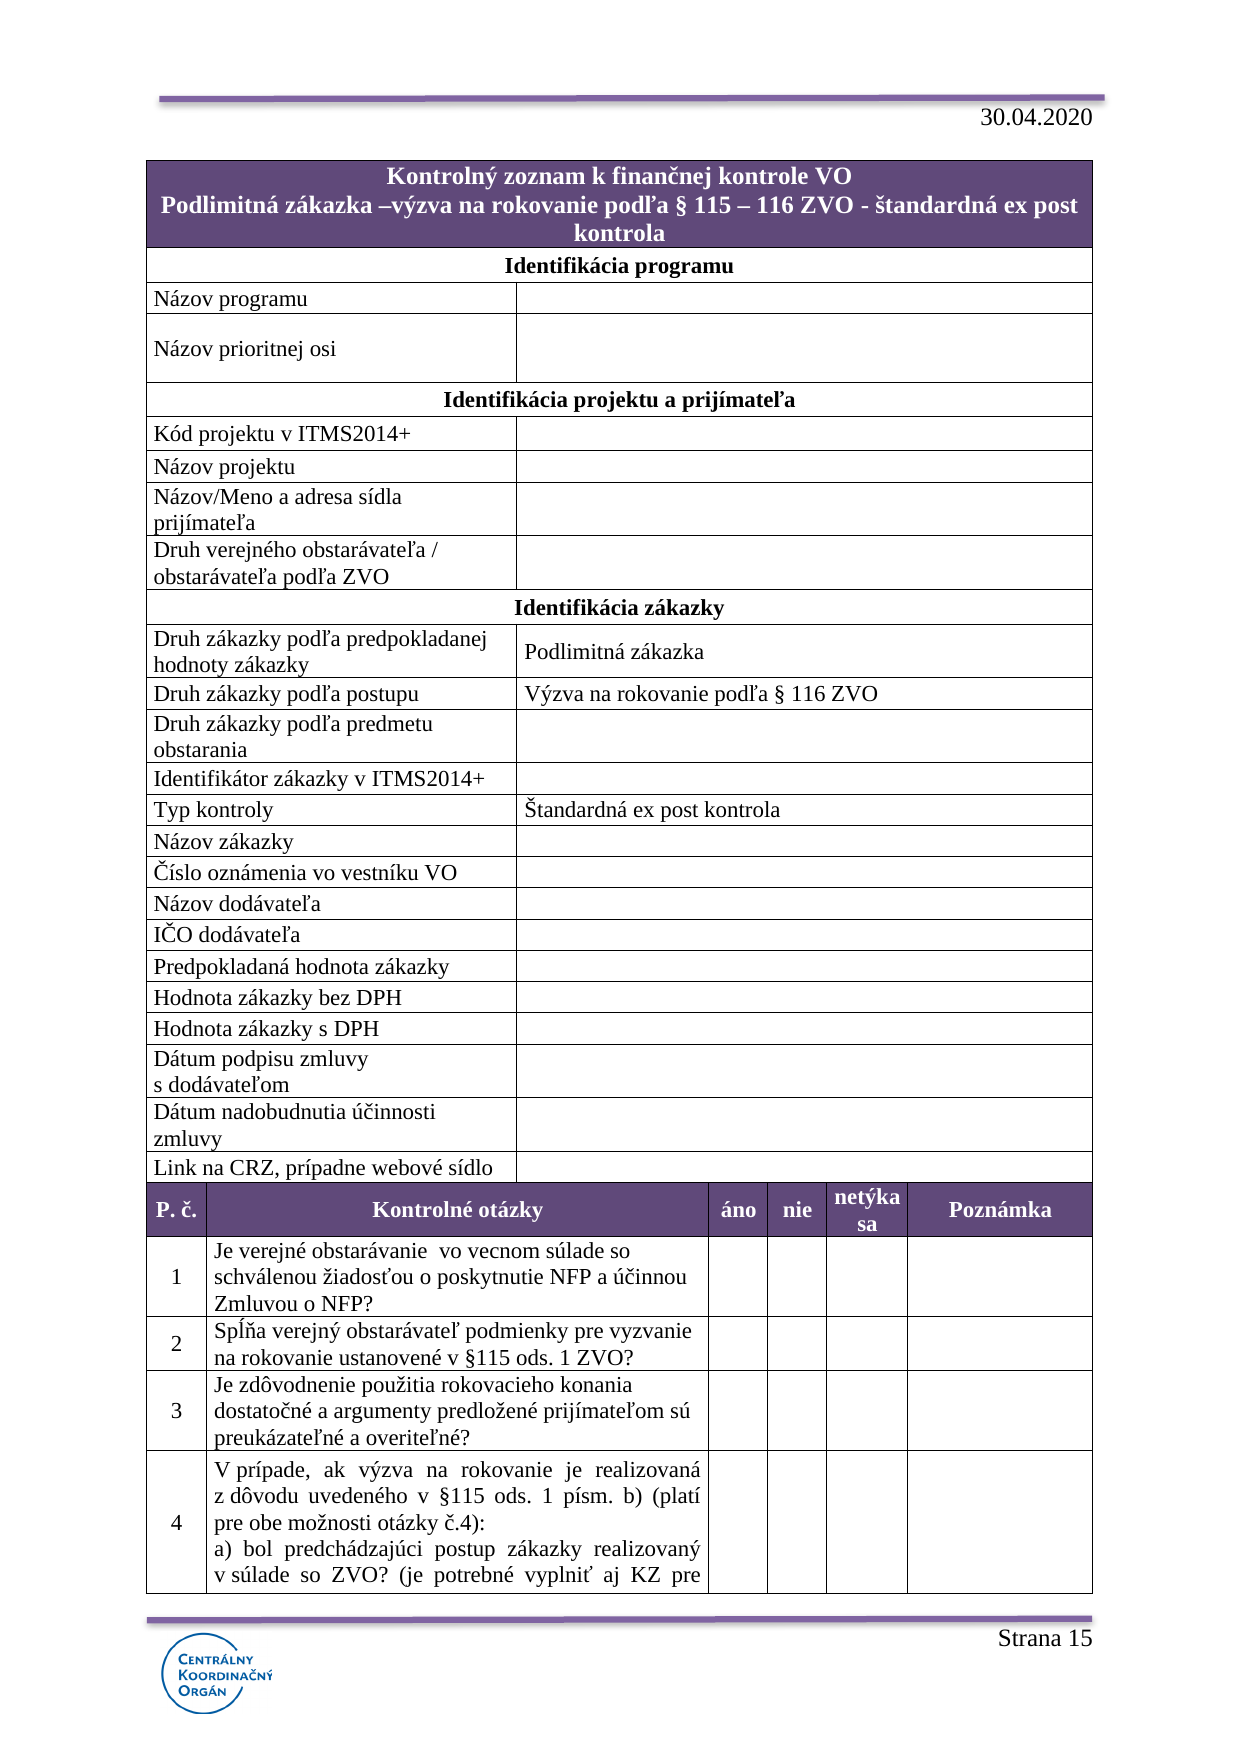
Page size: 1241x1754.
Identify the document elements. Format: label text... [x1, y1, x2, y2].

table_cell Hodnota zákazky bez DPH [147, 982, 516, 1012]
table_cell Spĺňa verejný obstarávateľ podmienky pre vyzvanie na rokovanie ustanovené v §115 ods. 1 ZVO? [207, 1317, 708, 1370]
table_cell Identifikátor zákazky v ITMS2014+ [147, 763, 516, 793]
table_cell [709, 1237, 767, 1316]
table_cell Identifikácia zákazky [147, 590, 1092, 623]
table_cell Názov projektu [147, 451, 516, 482]
table_cell Je zdôvodnenie použitia rokovacieho konania dostatočné a argumenty predložené prijímateľom sú preukázateľné a overiteľné? [207, 1371, 708, 1450]
table_cell [709, 1451, 767, 1593]
table_cell [517, 1013, 1092, 1043]
table_cell [517, 951, 1092, 981]
table_cell [908, 1371, 1092, 1450]
table_cell Názov zákazky [147, 826, 516, 856]
table_cell Názov programu [147, 283, 516, 313]
table_cell [908, 1451, 1092, 1593]
table_cell áno [709, 1183, 767, 1236]
table_cell Názov/Meno a adresa sídla prijímateľa [147, 483, 516, 535]
picture [159, 1631, 272, 1713]
table_cell Identifikácia programu [147, 248, 1092, 282]
table_cell [517, 857, 1092, 887]
table_cell Je verejné obstarávanie vo vecnom súlade so schválenou žiadosťou o poskytnutie NFP a účinnou Zmluvou o NFP? [207, 1237, 708, 1316]
table_cell P. č. [147, 1183, 206, 1236]
table_cell Link na CRZ, prípadne webové sídlo [147, 1152, 516, 1182]
table_cell Predpokladaná hodnota zákazky [147, 951, 516, 981]
table_cell Druh zákazky podľa predpokladanej hodnoty zákazky [147, 625, 516, 677]
table_cell Kontrolné otázky [207, 1183, 708, 1236]
table_cell [517, 710, 1092, 762]
table_cell Názov prioritnej osi [147, 314, 516, 382]
table_cell [517, 920, 1092, 950]
table_cell [768, 1371, 826, 1450]
table_cell Druh zákazky podľa predmetu obstarania [147, 710, 516, 762]
table_cell 4 [147, 1451, 206, 1593]
table_cell [768, 1317, 826, 1370]
table_cell Druh verejného obstarávateľa / obstarávateľa podľa ZVO [147, 536, 516, 589]
table_header Kontrolný zoznam k finančnej kontrole VO Podlimitná zákazka –výzva na rokovanie podľa § 115 – 116 ZVO - štandardná ex post kontrola [147, 161, 1092, 247]
table_cell Číslo oznámenia vo vestníku VO [147, 857, 516, 887]
table_cell Poznámka [908, 1183, 1092, 1236]
table_cell [908, 1237, 1092, 1316]
table_cell Názov dodávateľa [147, 888, 516, 918]
table_cell Hodnota zákazky s DPH [147, 1013, 516, 1043]
table_cell IČO dodávateľa [147, 920, 516, 950]
table_cell netýka sa [827, 1183, 907, 1236]
table_cell [827, 1317, 907, 1370]
table_cell 1 [147, 1237, 206, 1316]
table_cell [517, 283, 1092, 313]
table_cell nie [768, 1183, 826, 1236]
table_cell [517, 451, 1092, 482]
table_cell [827, 1371, 907, 1450]
table_cell Dátum nadobudnutia účinnosti zmluvy [147, 1098, 516, 1151]
table_cell [827, 1451, 907, 1593]
table_cell Dátum podpisu zmluvy s dodávateľom [147, 1045, 516, 1097]
table_cell [517, 314, 1092, 382]
table_cell Štandardná ex post kontrola [517, 795, 1092, 825]
table_cell [517, 826, 1092, 856]
table_cell [517, 483, 1092, 535]
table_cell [207, 1451, 708, 1593]
table_cell [517, 763, 1092, 793]
table_cell 3 [147, 1371, 206, 1450]
table_cell [517, 417, 1092, 450]
table_cell [768, 1237, 826, 1316]
table_cell [517, 1045, 1092, 1097]
table_cell Identifikácia projektu a prijímateľa [147, 383, 1092, 416]
table_cell 2 [147, 1317, 206, 1370]
table_cell [709, 1371, 767, 1450]
table_cell Výzva na rokovanie podľa § 116 ZVO [517, 678, 1092, 708]
table_cell Kód projektu v ITMS2014+ [147, 417, 516, 450]
table_cell Druh zákazky podľa postupu [147, 678, 516, 708]
table_cell [908, 1317, 1092, 1370]
table_cell [517, 982, 1092, 1012]
table_cell [517, 1098, 1092, 1151]
table_cell Podlimitná zákazka [517, 625, 1092, 677]
table_cell [517, 888, 1092, 918]
table_cell [517, 536, 1092, 589]
table_cell [517, 1152, 1092, 1182]
table_cell Typ kontroly [147, 795, 516, 825]
table_cell [768, 1451, 826, 1593]
table_cell [827, 1237, 907, 1316]
table_cell [709, 1317, 767, 1370]
